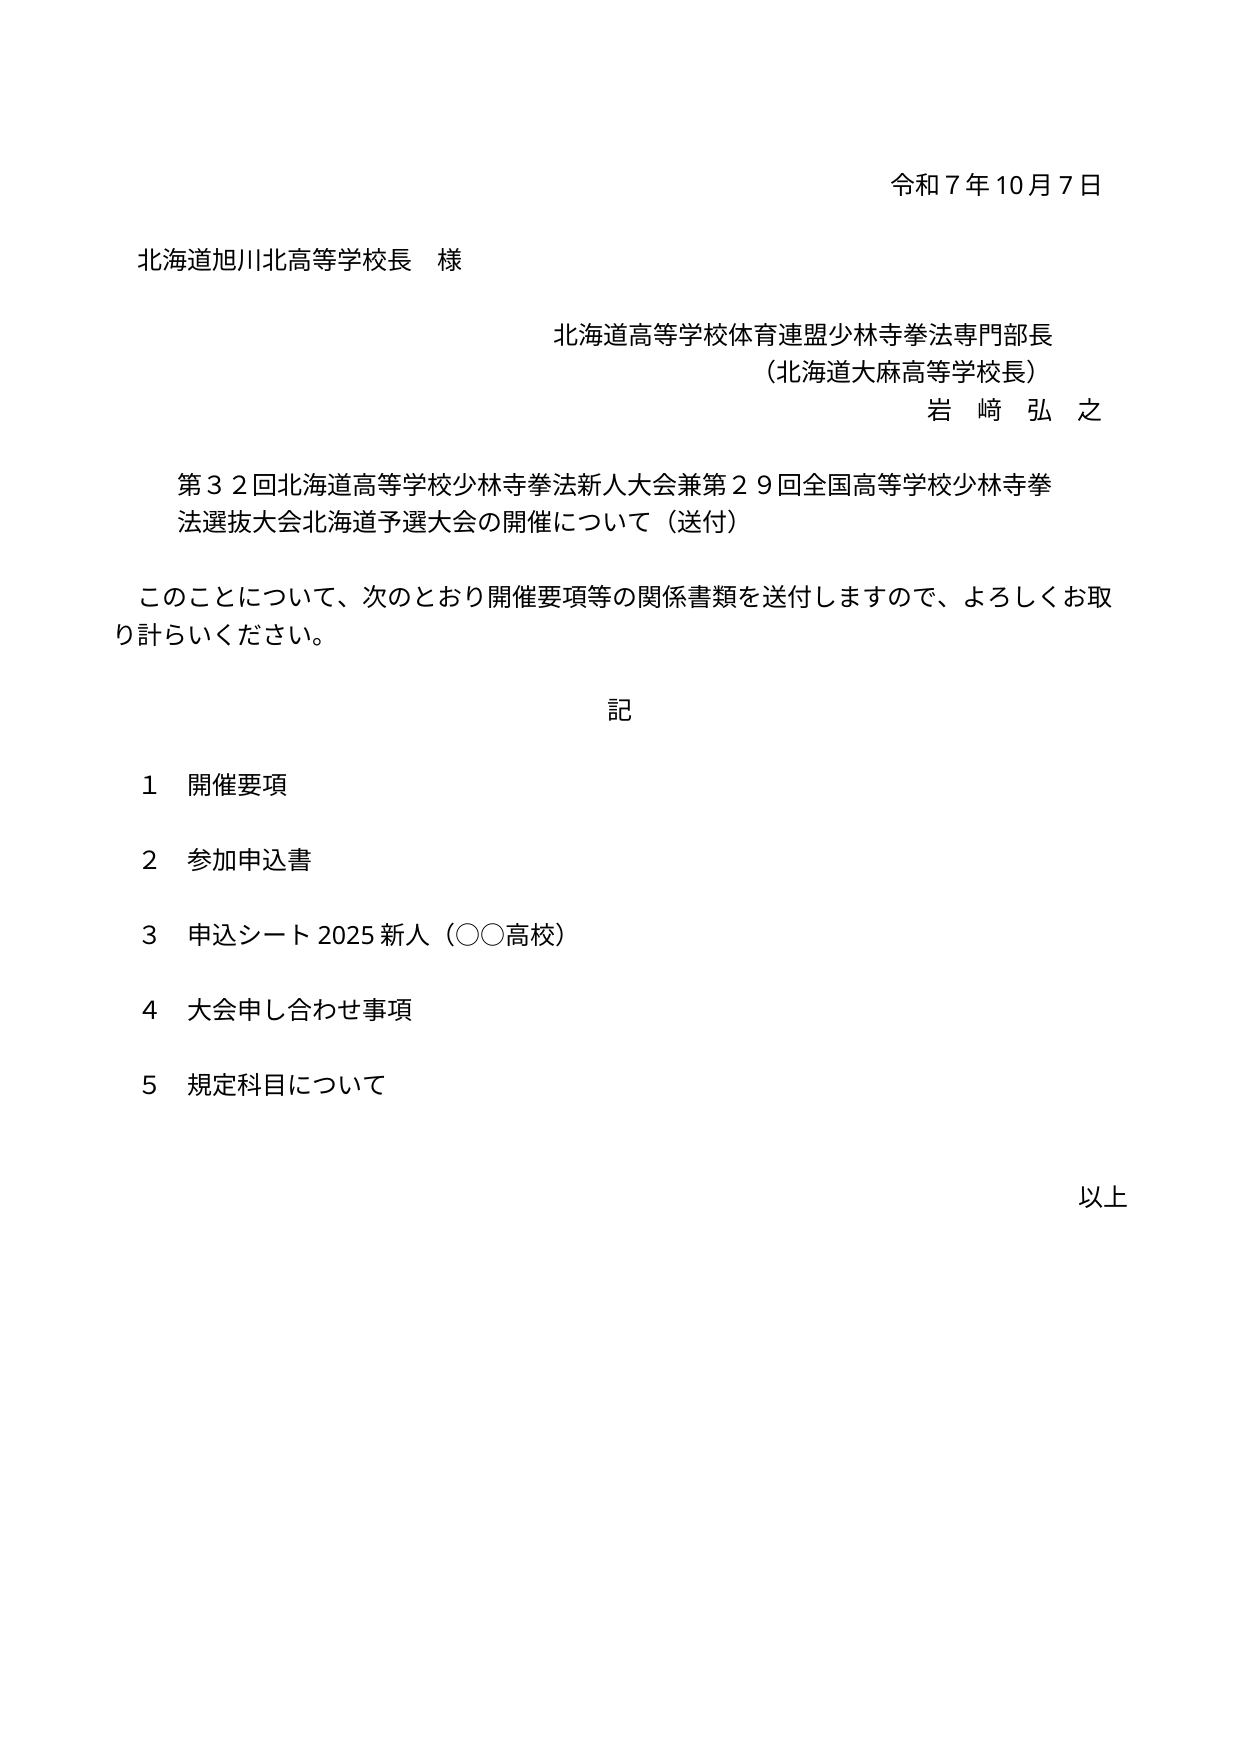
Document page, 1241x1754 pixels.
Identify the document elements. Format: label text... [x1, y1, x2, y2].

text １ 開催要項 [112, 764, 1128, 802]
text ３ 申込シート2025新人（○○高校） [112, 914, 1128, 952]
text 北海道高等学校体育連盟少林寺拳法専門部長 [112, 314, 1053, 352]
text このことについて、次のとおり開催要項等の関係書類を送付しますので、よろしくお取り計らいください。 [112, 577, 1128, 652]
text 法選抜大会北海道予選大会の開催について（送付） [152, 502, 1128, 539]
text 記 [112, 689, 1128, 727]
text 令和７年10月7日 [112, 164, 1103, 202]
text 北海道旭川北高等学校長 様 [112, 239, 1128, 277]
text 岩 﨑 弘 之 [112, 389, 1102, 427]
text ２ 参加申込書 [112, 839, 1128, 877]
text 以上 [112, 1177, 1128, 1214]
text ４ 大会申し合わせ事項 [112, 989, 1128, 1027]
text （北海道大麻高等学校長） [112, 352, 1051, 389]
text ５ 規定科目について [112, 1064, 1128, 1102]
text 第３２回北海道高等学校少林寺拳法新人大会兼第２９回全国高等学校少林寺拳 [152, 464, 1128, 502]
